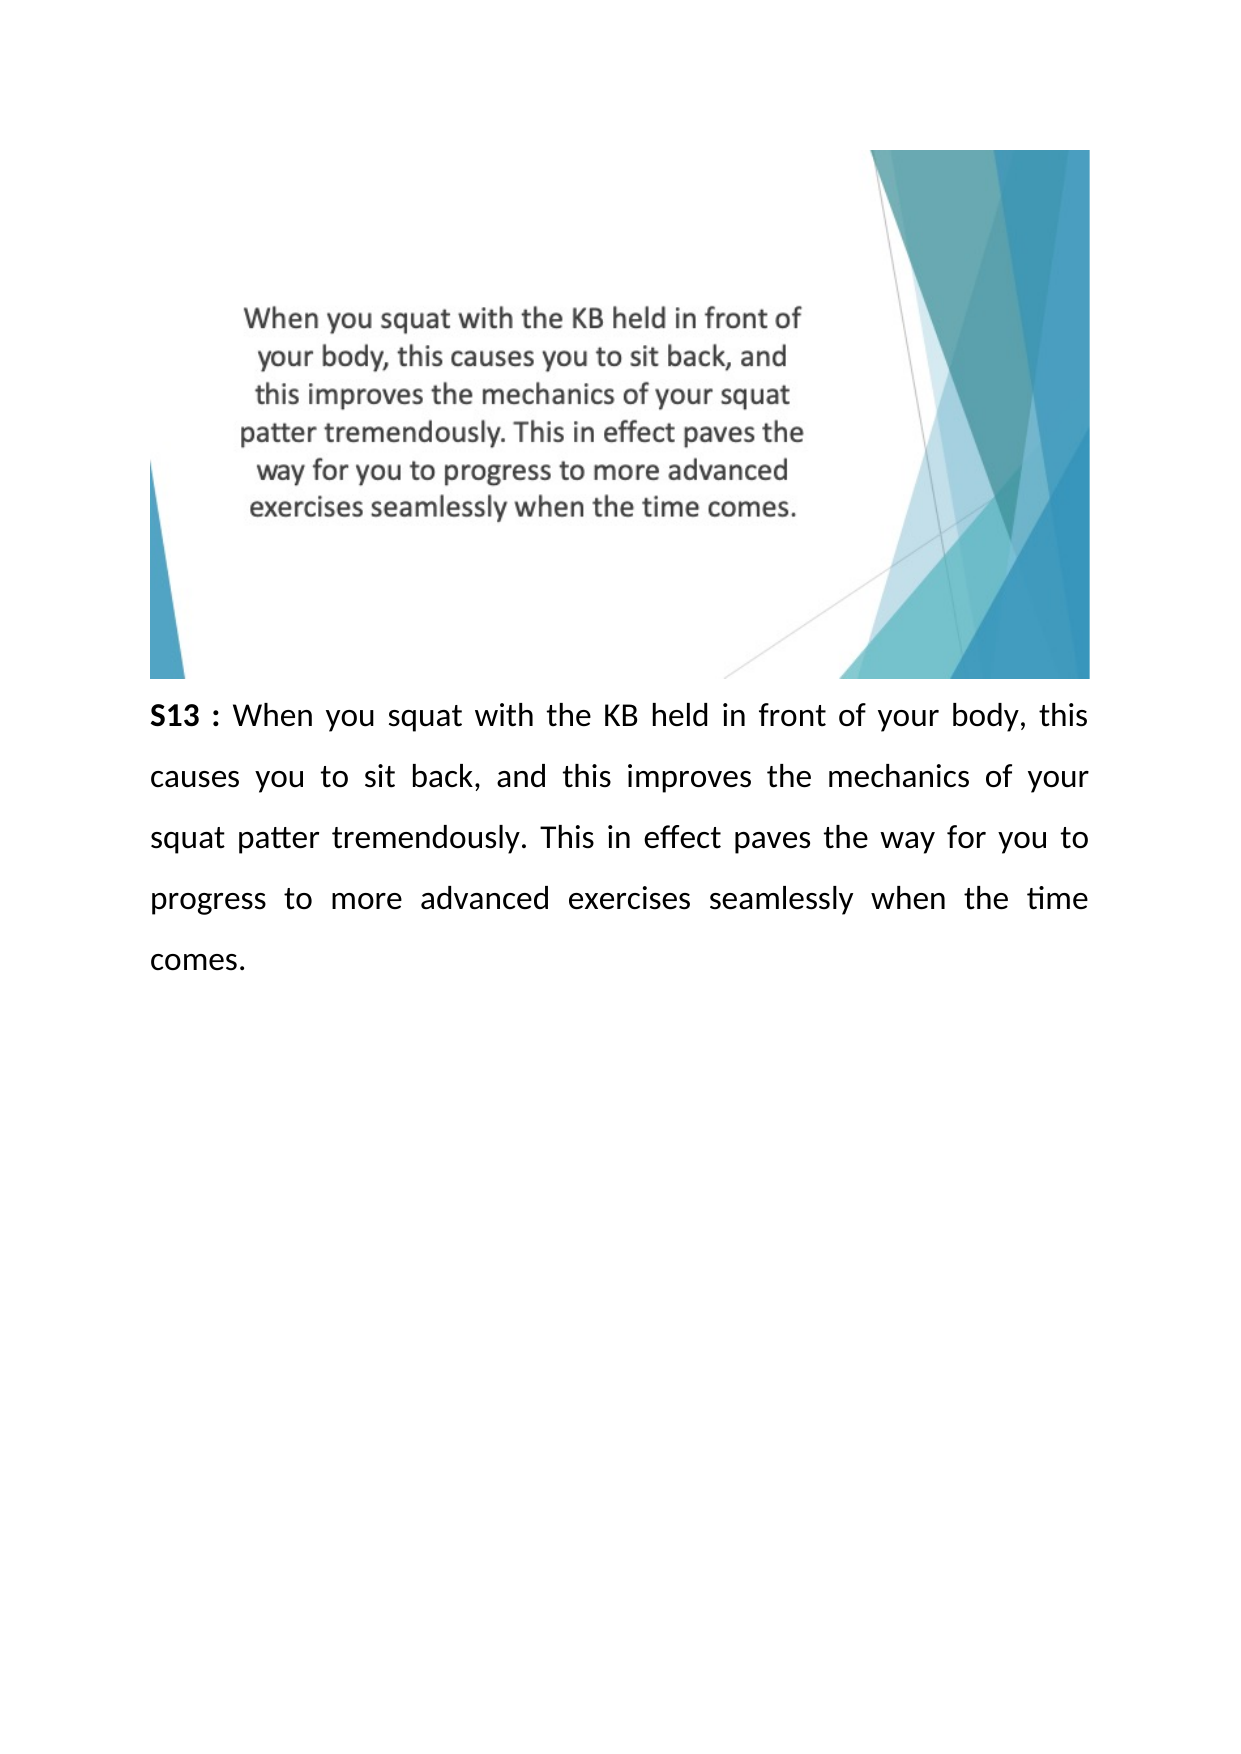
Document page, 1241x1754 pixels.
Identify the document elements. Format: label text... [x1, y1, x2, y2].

picture [150, 150, 1090, 679]
text S13 : When you squat with the KB held in front of your body, this causes you to sit back, and this improves the mechanics of your squat patter tremendously. This in effect paves the way for you to progress to more advanced exercises seamlessly when the time comes. [150, 694, 1090, 979]
